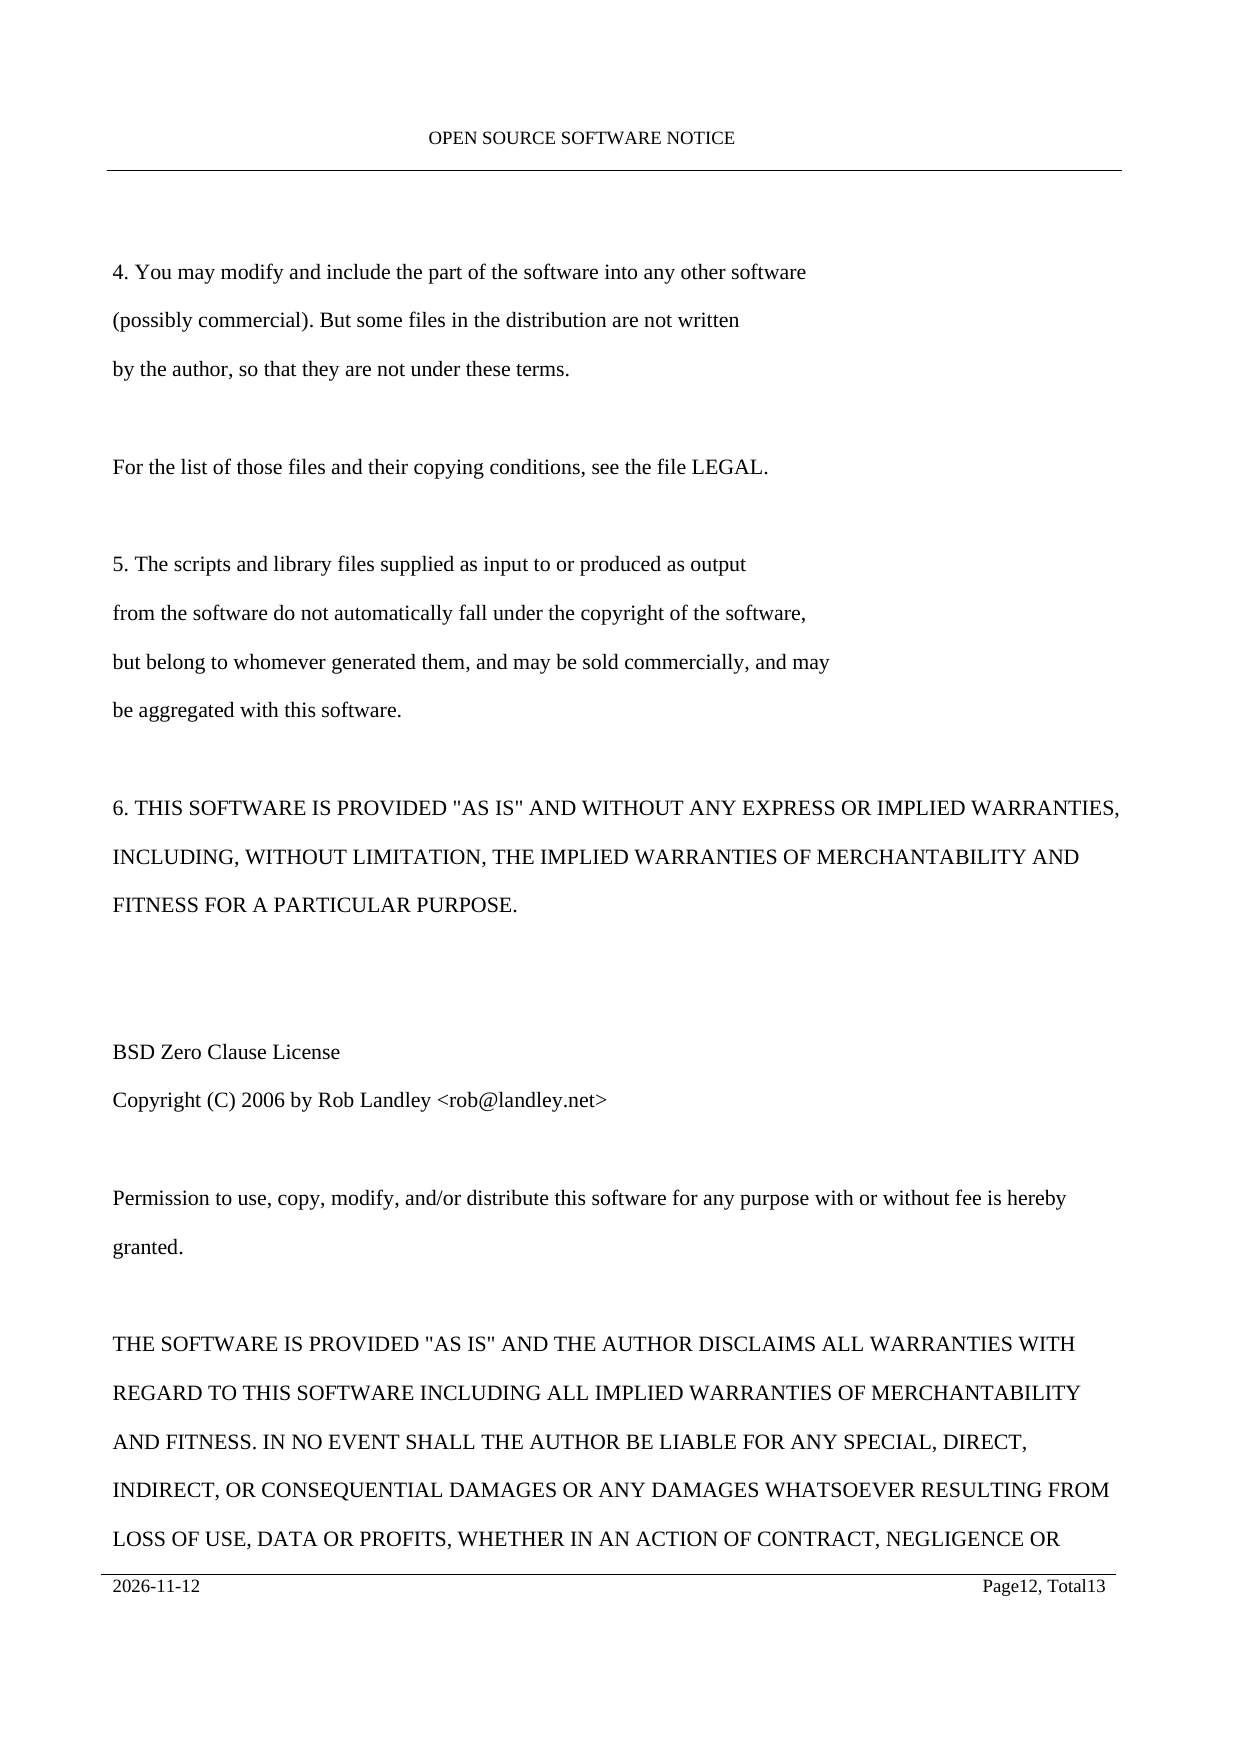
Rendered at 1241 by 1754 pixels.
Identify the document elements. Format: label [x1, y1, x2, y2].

text [112, 206, 1128, 1555]
